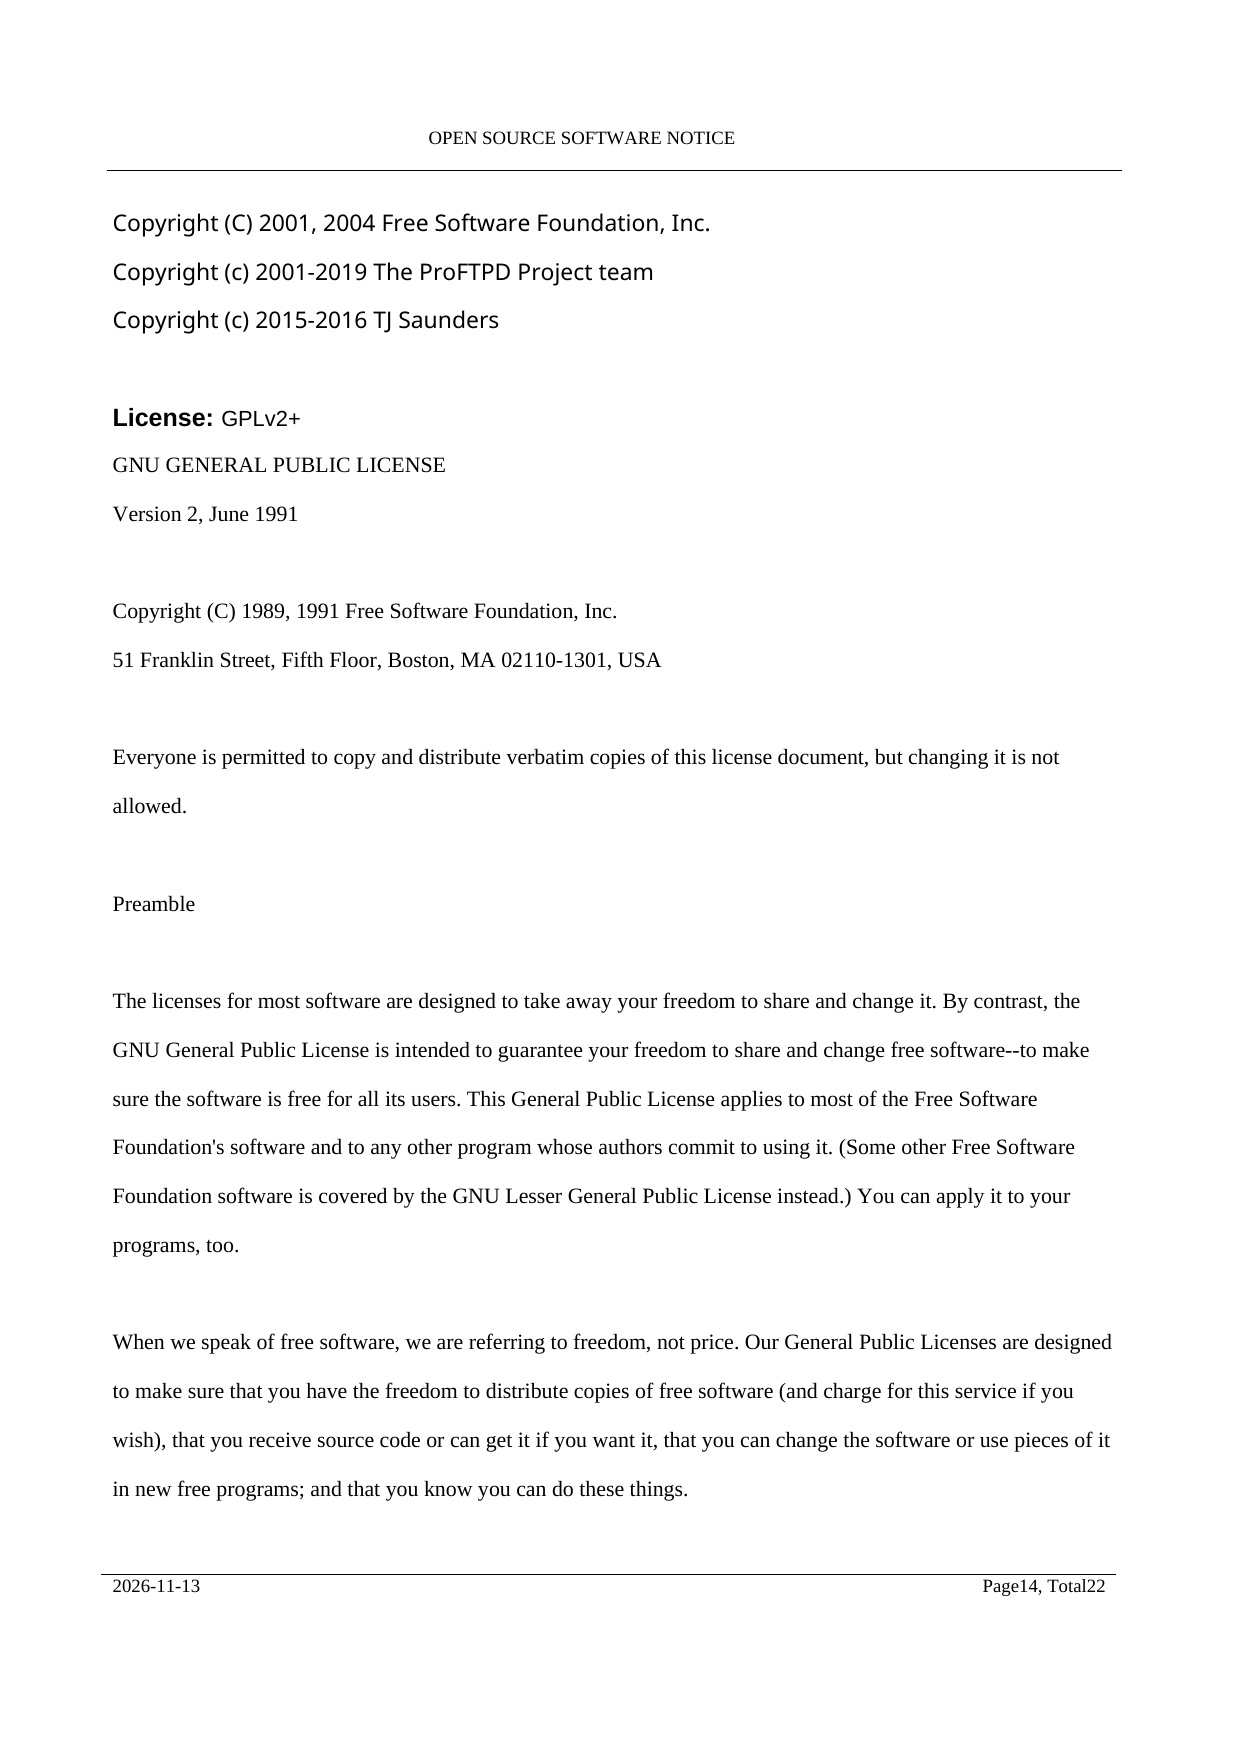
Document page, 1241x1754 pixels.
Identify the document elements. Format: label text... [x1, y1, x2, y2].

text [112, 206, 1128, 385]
text License: GPLv2+ [112, 401, 1128, 434]
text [112, 448, 1128, 1504]
